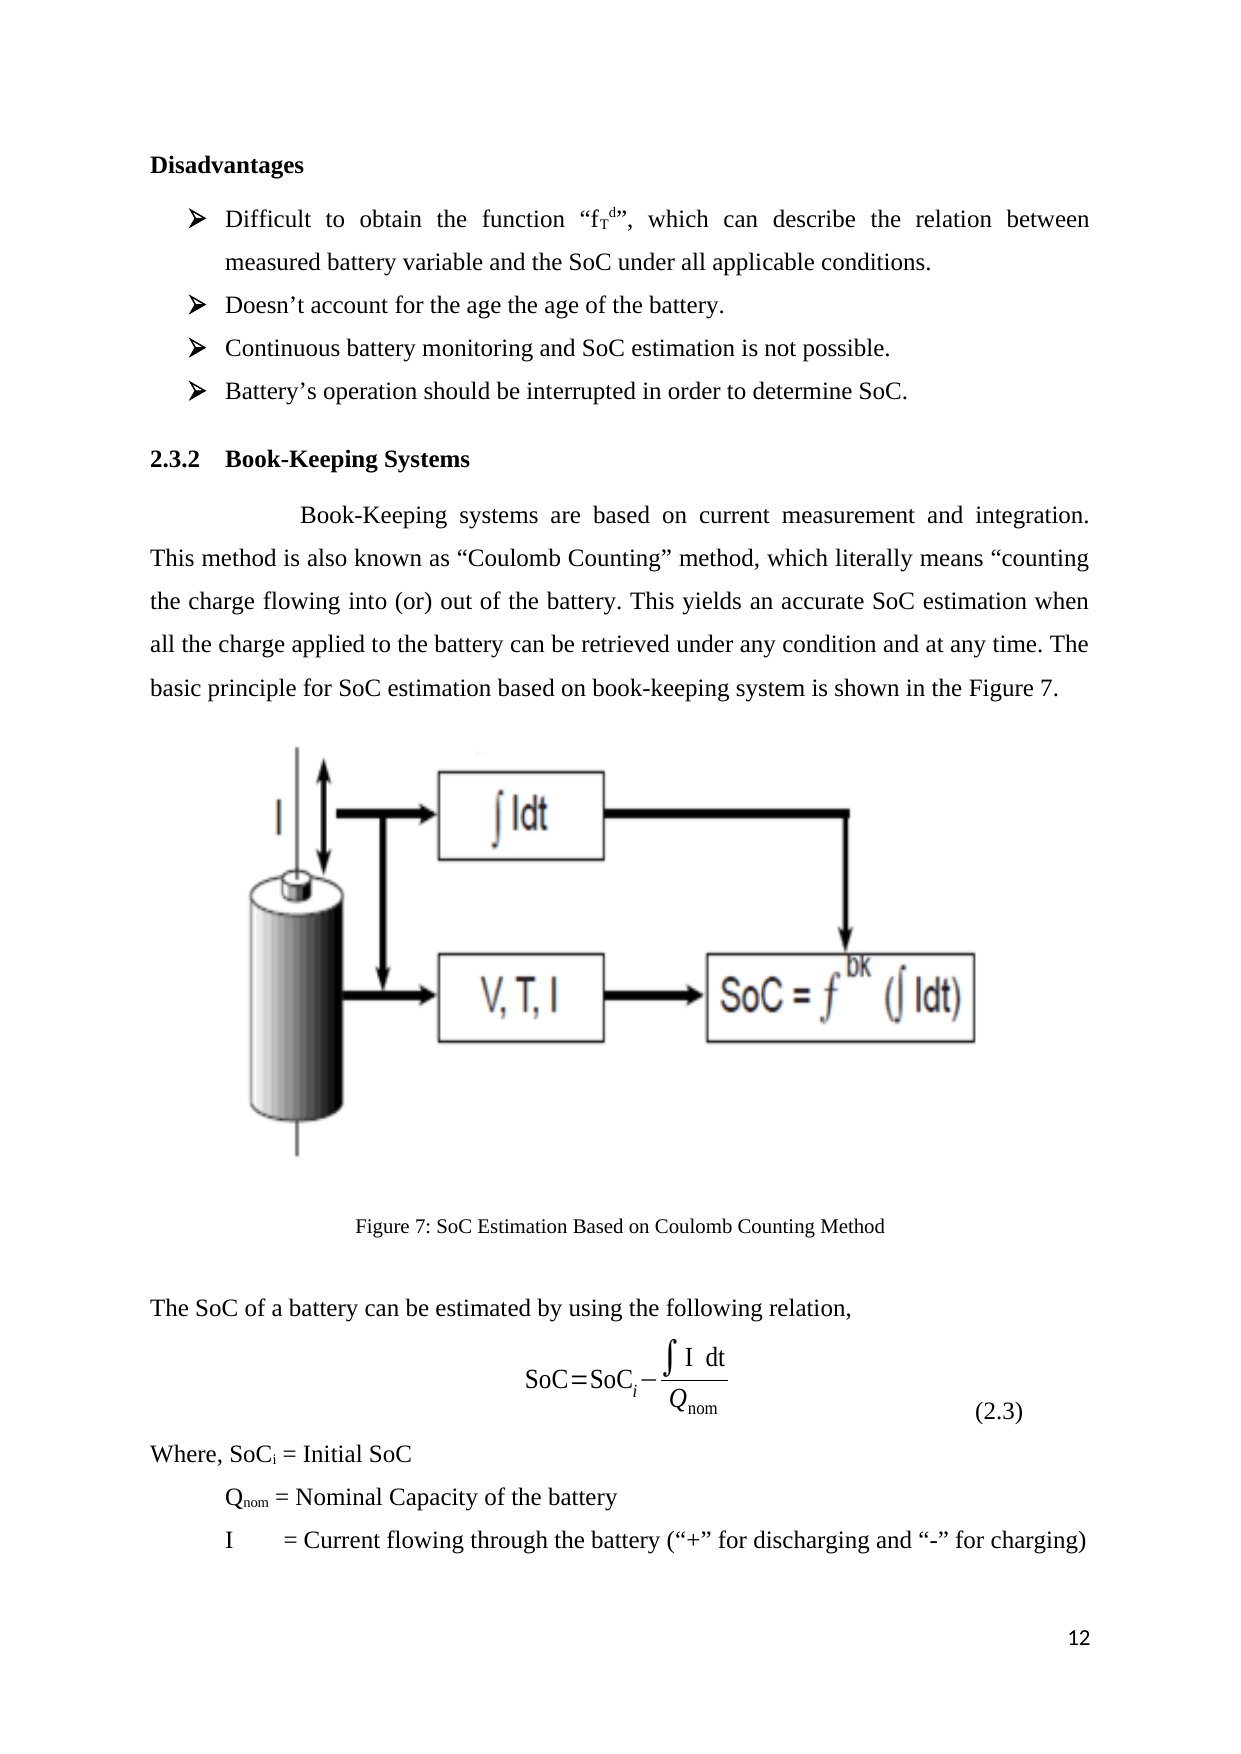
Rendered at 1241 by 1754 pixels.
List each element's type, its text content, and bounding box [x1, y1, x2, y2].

text The SoC of a battery can be estimated by using the following relation, [150, 1293, 1090, 1322]
text Figure 7: SoC Estimation Based on Coulomb Counting Method [150, 1214, 1090, 1238]
list Continuous battery monitoring and SoC estimation is not possible. [187, 333, 1090, 362]
text Qnom = Nominal Capacity of the battery [150, 1482, 1090, 1511]
list Battery’s operation should be interrupted in order to determine SoC. [187, 376, 1090, 405]
text I = Current flowing through the battery (“+” for discharging and “-” for charging) [150, 1525, 1090, 1554]
list Doesn’t account for the age the age of the battery. [187, 290, 1090, 319]
text Disadvantages [150, 150, 1090, 179]
list Difficult to obtain the function “fTd”, which can describe the relation between measured battery variable and the SoC under all applicable conditions. [187, 204, 1090, 276]
text Where, SoCi = Initial SoC [150, 1439, 1090, 1468]
picture [229, 715, 1011, 1190]
text (2.3) [450, 1336, 1090, 1425]
subtitle Book-Keeping Systems [150, 444, 1090, 473]
